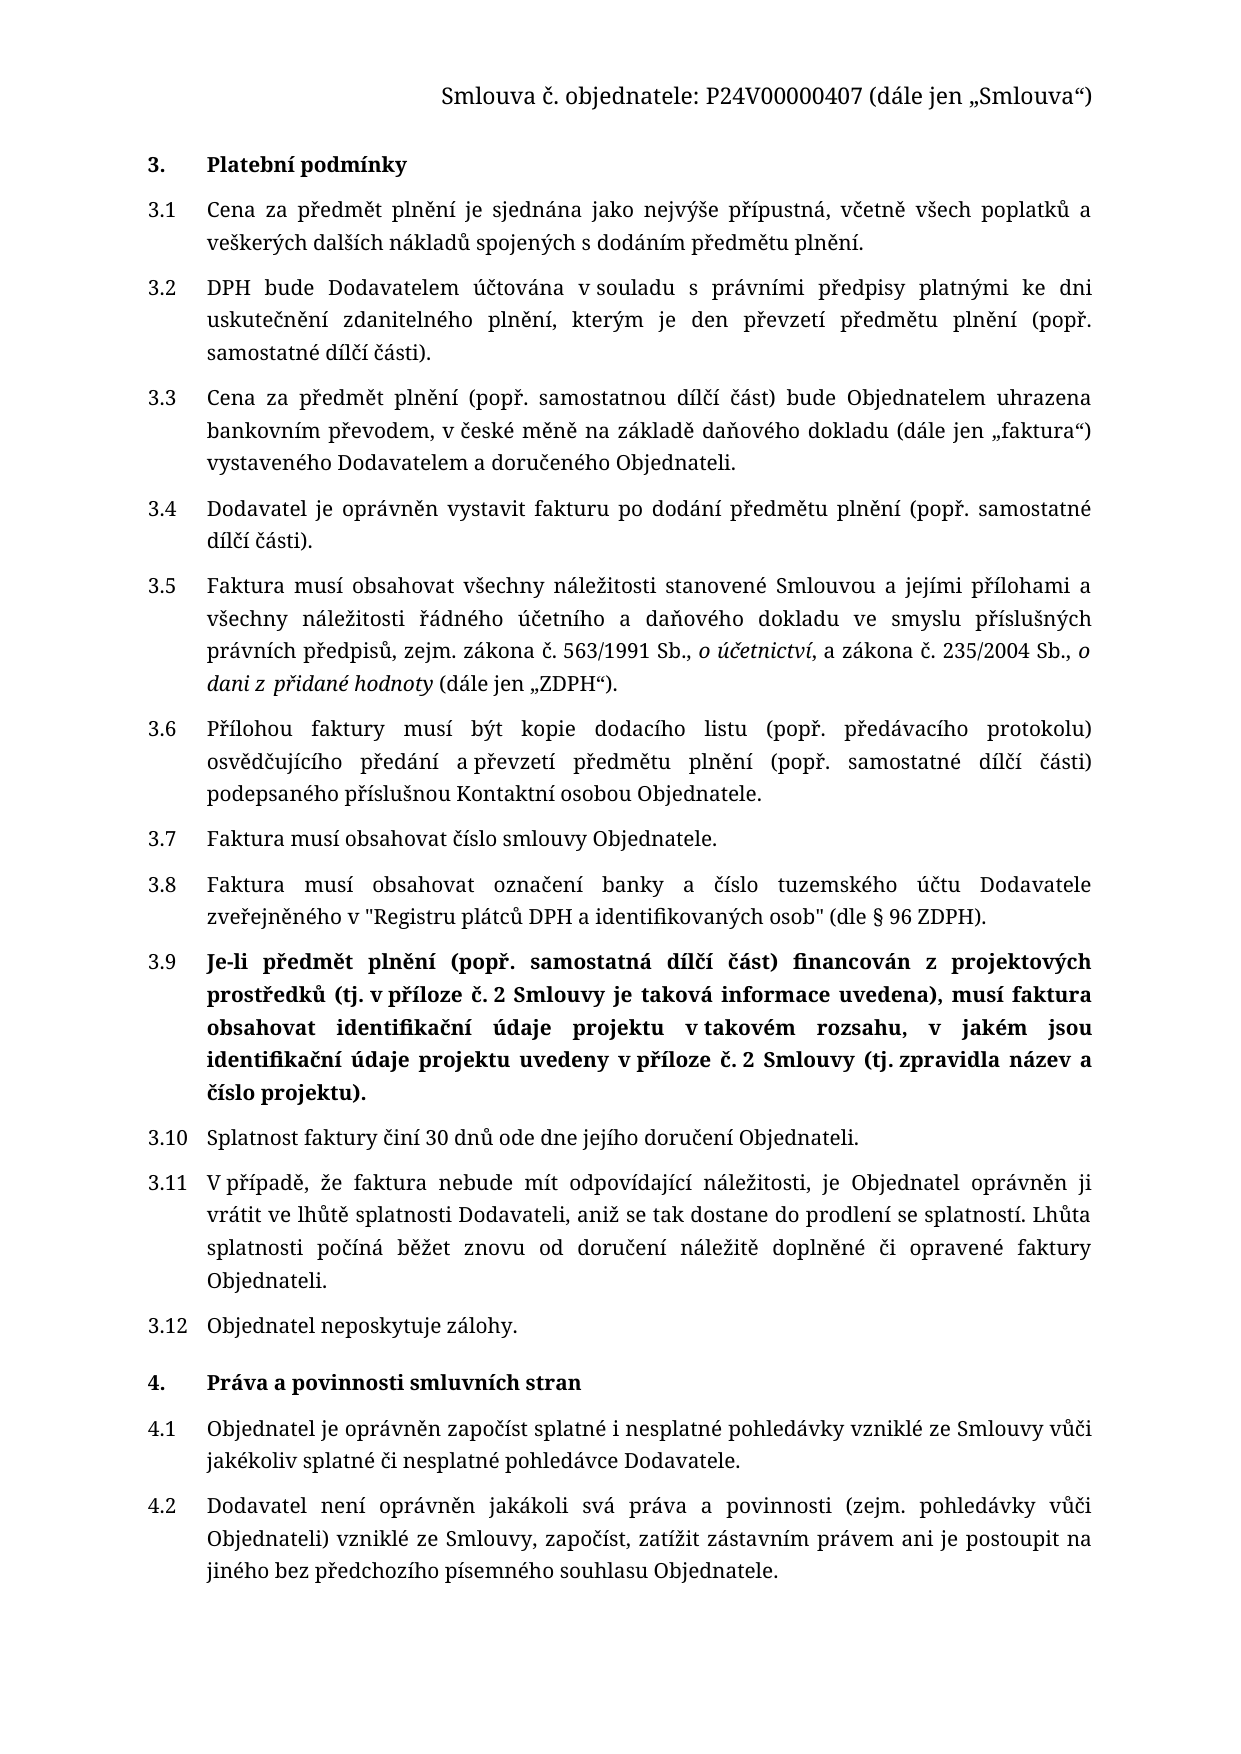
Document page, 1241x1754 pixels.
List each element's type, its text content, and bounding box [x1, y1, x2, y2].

list Je-li předmět plnění (popř. samostatná dílčí část) financován z projektových prostředků (tj. v příloze č. 2 Smlouvy je taková informace uvedena), musí faktura obsahovat identifikační údaje projektu v takovém rozsahu, v jakém jsou identifikační údaje projektu uvedeny v příloze č. 2 Smlouvy (tj. zpravidla název a číslo projektu). [148, 947, 1093, 1106]
list Faktura musí obsahovat označení banky a číslo tuzemského účtu Dodavatele zveřejněného v "Registru plátců DPH a identifikovaných osob" (dle § 96 ZDPH). [148, 870, 1093, 931]
list Faktura musí obsahovat číslo smlouvy Objednatele. [148, 824, 1093, 853]
list Objednatel neposkytuje zálohy. [148, 1311, 1093, 1339]
list Cena za předmět plnění (popř. samostatnou dílčí část) bude Objednatelem uhrazena bankovním převodem, v české měně na základě daňového dokladu (dále jen „faktura“) vystaveného Dodavatelem a doručeného Objednateli. [148, 383, 1093, 477]
list Faktura musí obsahovat všechny náležitosti stanovené Smlouvou a jejími přílohami a všechny náležitosti řádného účetního a daňového dokladu ve smyslu příslušných právních předpisů, zejm. zákona č. 563/1991 Sb., o účetnictví, a zákona č. 235/2004 Sb., o dani z přidané hodnoty (dále jen „ZDPH“). [148, 571, 1093, 698]
list Objednatel je oprávněn započíst splatné i nesplatné pohledávky vzniklé ze Smlouvy vůči jakékoliv splatné či nesplatné pohledávce Dodavatele. [148, 1414, 1093, 1475]
list Dodavatel není oprávněn jakákoli svá práva a povinnosti (zejm. pohledávky vůči Objednateli) vzniklé ze Smlouvy, započíst, zatížit zástavním právem ani je postoupit na jiného bez předchozího písemného souhlasu Objednatele. [148, 1491, 1093, 1585]
list DPH bude Dodavatelem účtována v souladu s právními předpisy platnými ke dni uskutečnění zdanitelného plnění, kterým je den převzetí předmětu plnění (popř. samostatné dílčí části). [148, 273, 1093, 367]
list Splatnost faktury činí 30 dnů ode dne jejího doručení Objednateli. [148, 1123, 1093, 1151]
list Platební podmínky [148, 150, 1093, 179]
list Dodavatel je oprávněn vystavit fakturu po dodání předmětu plnění (popř. samostatné dílčí části). [148, 494, 1093, 555]
list V případě, že faktura nebude mít odpovídající náležitosti, je Objednatel oprávněn ji vrátit ve lhůtě splatnosti Dodavateli, aniž se tak dostane do prodlení se splatností. Lhůta splatnosti počíná běžet znovu od doručení náležitě doplněné či opravené faktury Objednateli. [148, 1168, 1093, 1294]
list Práva a povinnosti smluvních stran [148, 1368, 1093, 1397]
list Přílohou faktury musí být kopie dodacího listu (popř. předávacího protokolu) osvědčujícího předání a převzetí předmětu plnění (popř. samostatné dílčí části) podepsaného příslušnou Kontaktní osobou Objednatele. [148, 714, 1093, 808]
list Cena za předmět plnění je sjednána jako nejvýše přípustná, včetně všech poplatků a veškerých dalších nákladů spojených s dodáním předmětu plnění. [148, 195, 1093, 256]
